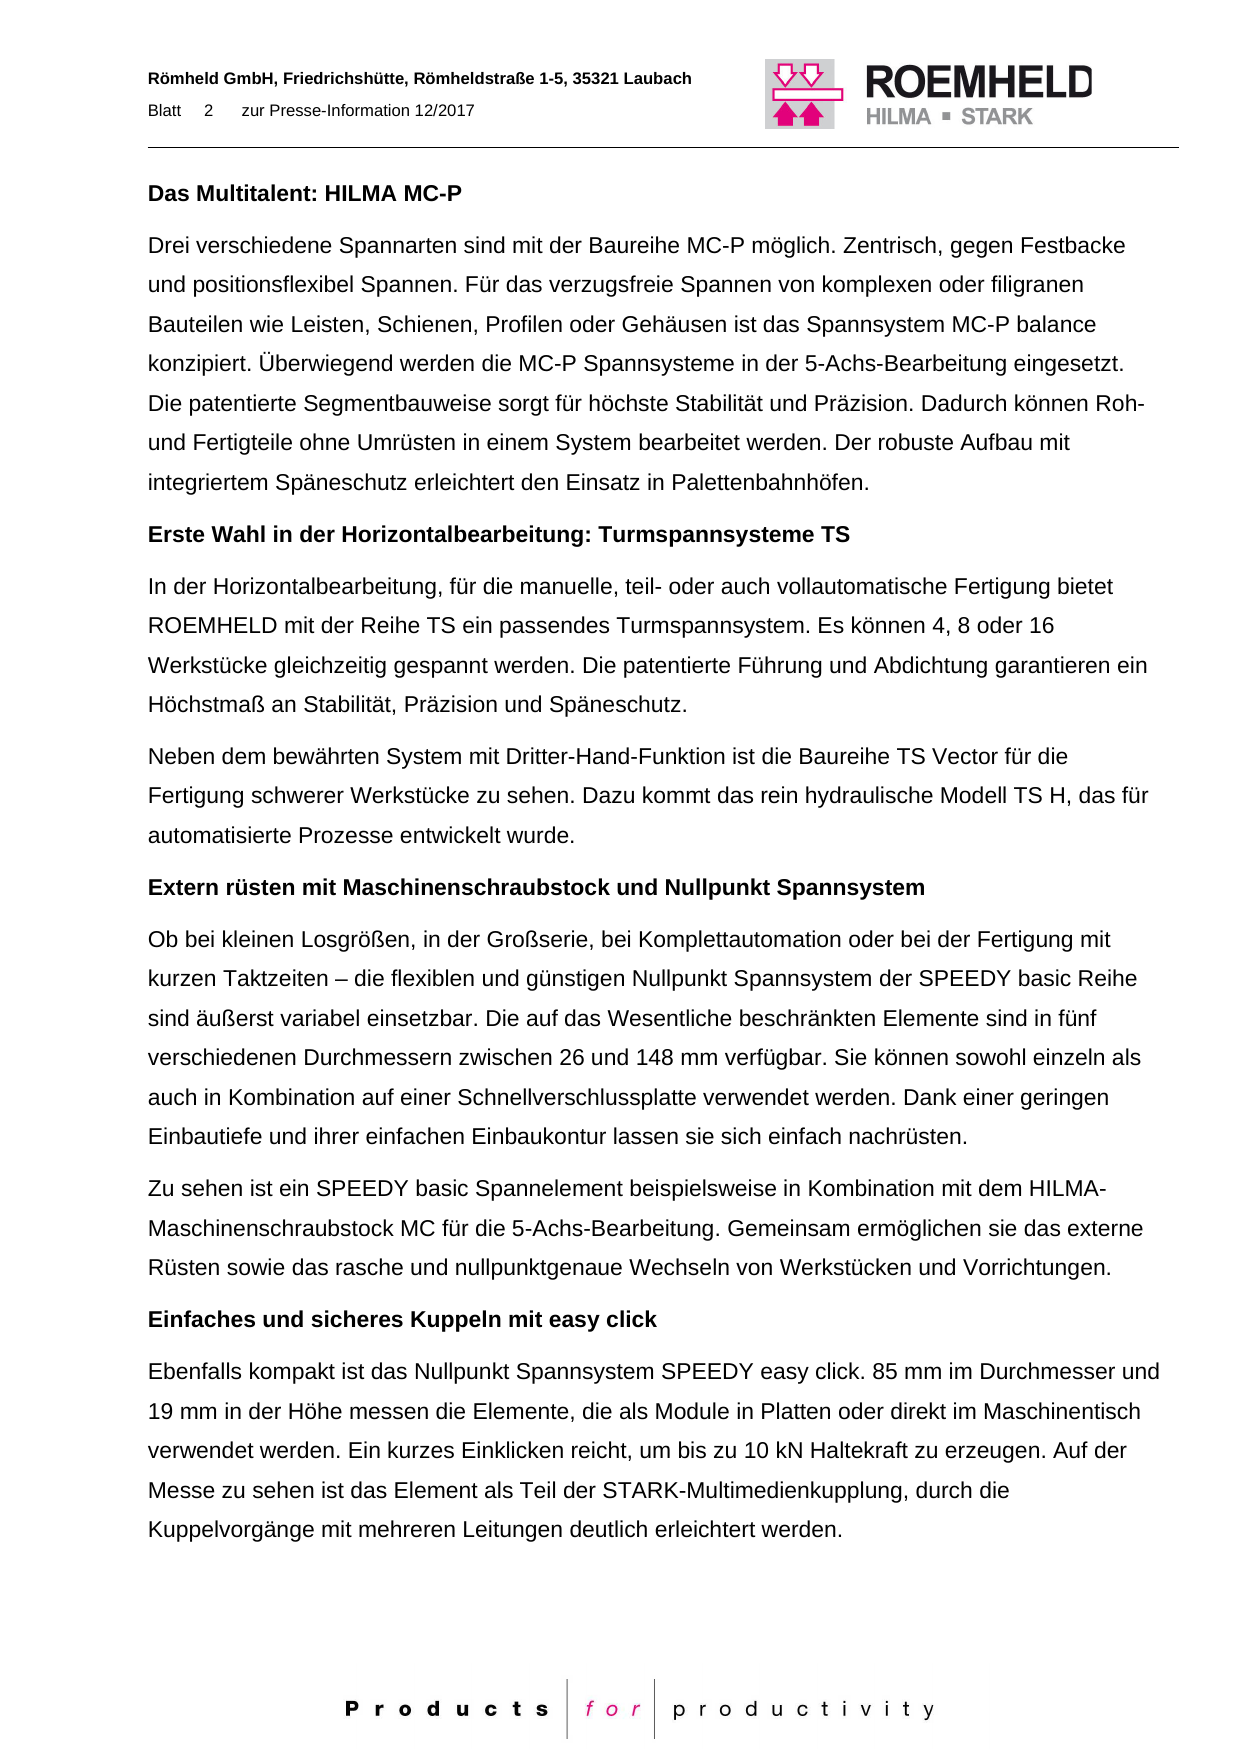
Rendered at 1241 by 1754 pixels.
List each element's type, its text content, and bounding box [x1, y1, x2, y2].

text Das Multitalent: HILMA MC-P [148, 148, 1162, 206]
text Extern rüsten mit Maschinenschraubstock und Nullpunkt Spannsystem [148, 874, 1162, 900]
text Ob bei kleinen Losgrößen, in der Großserie, bei Komplettautomation oder bei der Fertigung mit kurzen Taktzeiten – die flexiblen und günstigen Nullpunkt Spannsystem der SPEEDY basic Reihe sind äußerst variabel einsetzbar. Die auf das Wesentliche beschränkten Elemente sind in fünf verschiedenen Durchmessern zwischen 26 und 148 mm verfügbar. Sie können sowohl einzeln als auch in Kombination auf einer Schnellverschlussplatte verwendet werden. Dank einer geringen Einbautiefe und ihrer einfachen Einbaukontur lassen sie sich einfach nachrüsten. [148, 926, 1162, 1150]
picture [299, 1663, 990, 1749]
text Erste Wahl in der Horizontalbearbeitung: Turmspannsysteme TS [148, 521, 1162, 547]
text Ebenfalls kompakt ist das Nullpunkt Spannsystem SPEEDY easy click. 85 mm im Durchmesser und 19 mm in der Höhe messen die Elemente, die als Module in Platten oder direkt im Maschinentisch verwendet werden. Ein kurzes Einklicken reicht, um bis zu 10 kN Haltekraft zu erzeugen. Auf der Messe zu sehen ist das Element als Teil der STARK-Multimedienkupplung, durch die Kuppelvorgänge mit mehreren Leitungen deutlich erleichtert werden. [148, 1358, 1162, 1542]
text Zu sehen ist ein SPEEDY basic Spannelement beispielsweise in Kombination mit dem HILMA-Maschinenschraubstock MC für die 5-Achs-Bearbeitung. Gemeinsam ermöglichen sie das externe Rüsten sowie das rasche und nullpunktgenaue Wechseln von Werkstücken und Vorrichtungen. [148, 1175, 1162, 1281]
text In der Horizontalbearbeitung, für die manuelle, teil- oder auch vollautomatische Fertigung bietet ROEMHELD mit der Reihe TS ein passendes Turmspannsystem. Es können 4, 8 oder 16 Werkstücke gleichzeitig gespannt werden. Die patentierte Führung und Abdichtung garantieren ein Höchstmaß an Stabilität, Präzision und Späneschutz. [148, 573, 1162, 717]
text Einfaches und sicheres Kuppeln mit easy click [148, 1306, 1162, 1333]
picture [763, 59, 1092, 128]
text Neben dem bewährten System mit Dritter-Hand-Funktion ist die Baureihe TS Vector für die Fertigung schwerer Werkstücke zu sehen. Dazu kommt das rein hydraulische Modell TS H, das für automatisierte Prozesse entwickelt wurde. [148, 743, 1162, 848]
text Drei verschiedene Spannarten sind mit der Baureihe MC-P möglich. Zentrisch, gegen Festbacke und positionsflexibel Spannen. Für das verzugsfreie Spannen von komplexen oder filigranen Bauteilen wie Leisten, Schienen, Profilen oder Gehäusen ist das Spannsystem MC-P balance konzipiert. Überwiegend werden die MC-P Spannsysteme in der 5-Achs-Bearbeitung eingesetzt. Die patentierte Segmentbauweise sorgt für höchste Stabilität und Präzision. Dadurch können Roh- und Fertigteile ohne Umrüsten in einem System bearbeitet werden. Der robuste Aufbau mit integriertem Späneschutz erleichtert den Einsatz in Palettenbahnhöfen. [148, 232, 1162, 495]
